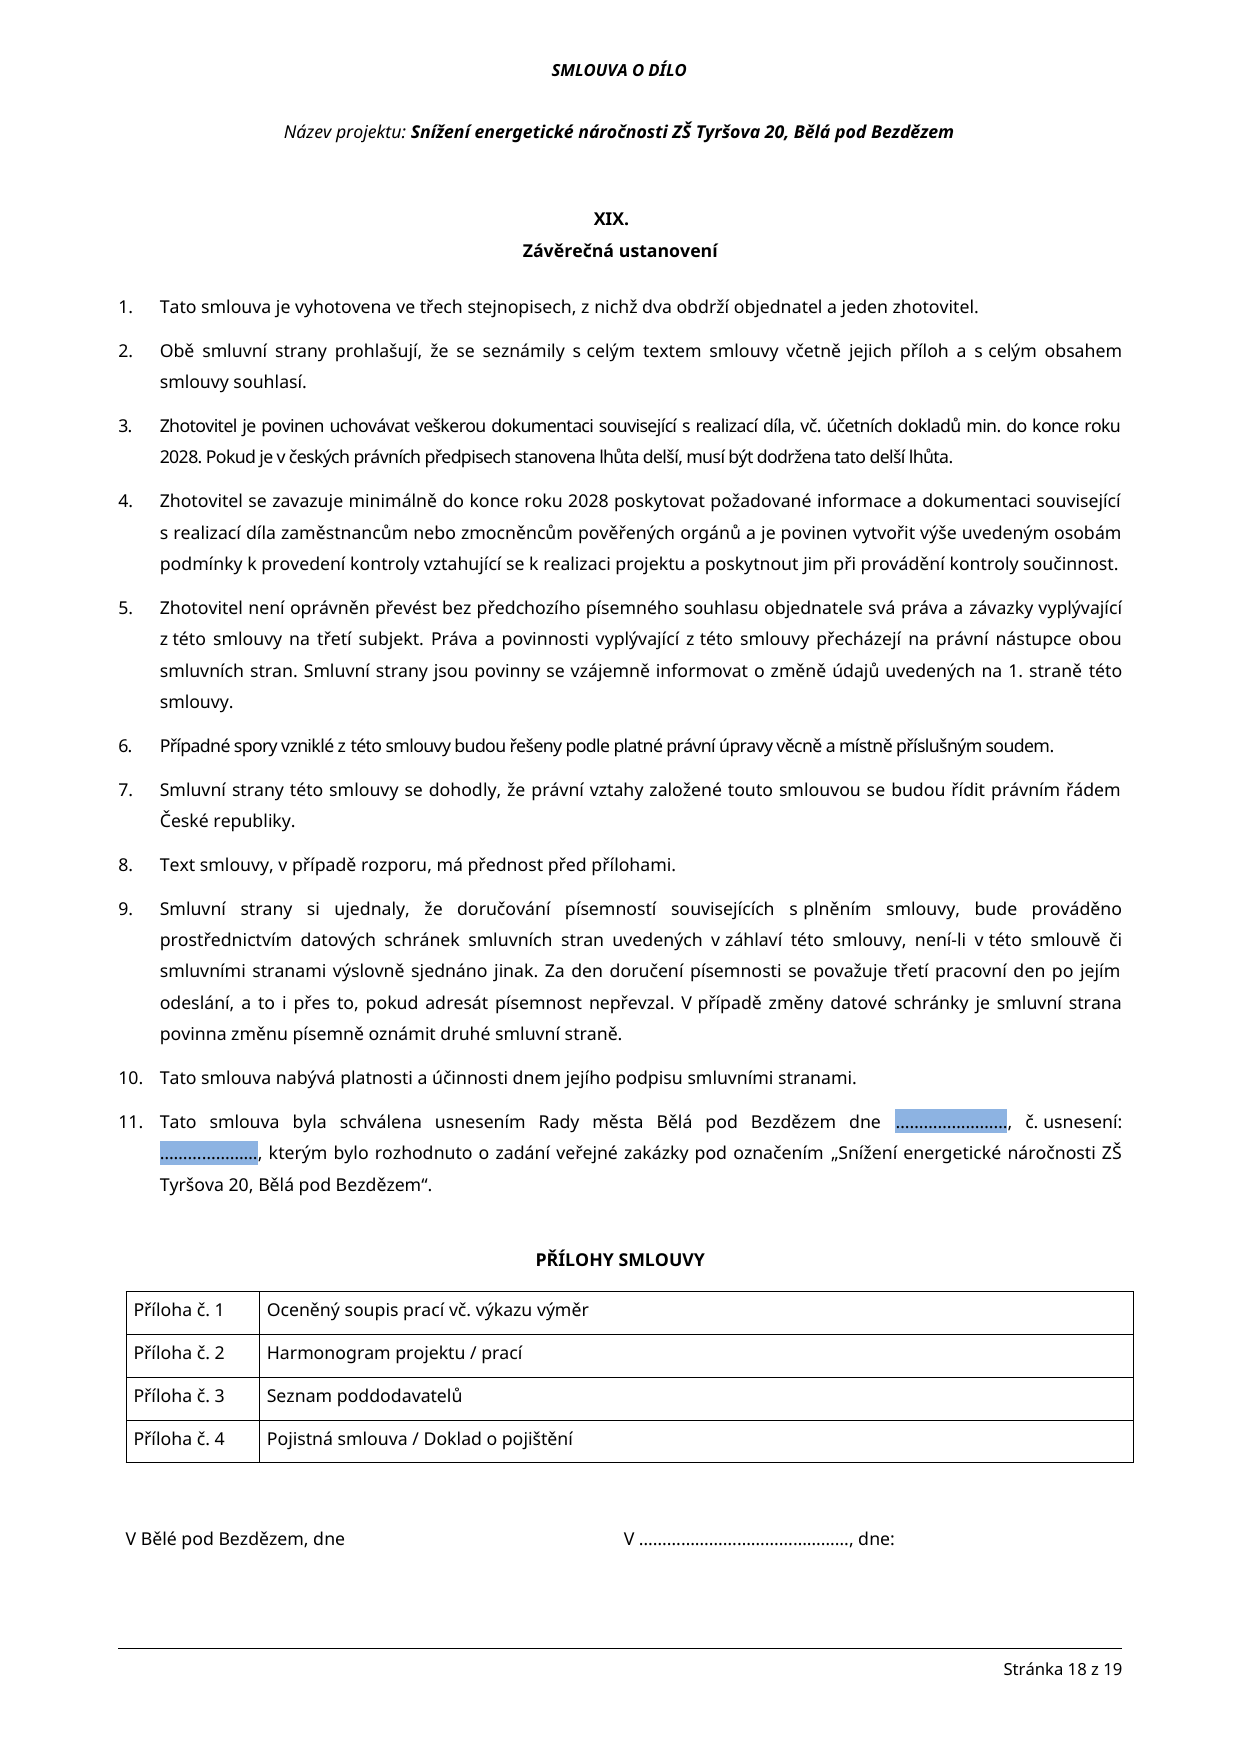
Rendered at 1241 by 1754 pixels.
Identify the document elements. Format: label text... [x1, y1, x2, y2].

text Text smlouvy, v případě rozporu, má přednost před přílohami. [118, 852, 1122, 876]
text Smluvní strany této smlouvy se dohodly, že právní vztahy založené touto smlouvou se budou řídit právním řádem České republiky. [118, 777, 1122, 833]
table_cell Příloha č. 2 [127, 1335, 259, 1377]
text Tato smlouva nabývá platnosti a účinnosti dnem jejího podpisu smluvními stranami. [118, 1065, 1122, 1089]
text Tato smlouva je vyhotovena ve třech stejnopisech, z nichž dva obdrží objednatel a jeden zhotovitel. [118, 294, 1122, 319]
table_cell Příloha č. 3 [127, 1378, 259, 1419]
table_cell Seznam poddodavatelů [260, 1378, 1133, 1419]
table_cell Pojistná smlouva / Doklad o pojištění [260, 1421, 1133, 1462]
text PŘÍLOHY SMLOUVY [118, 1247, 1122, 1271]
table_header V Bělé pod Bezdězem, dne [118, 1526, 616, 1585]
text Tato smlouva byla schválena usnesením Rady města Bělá pod Bezdězem dne ……………………, č. usnesení: …………………, kterým bylo rozhodnuto o zadání veřejné zakázky pod označením . [118, 1109, 1122, 1196]
text Případné spory vzniklé z této smlouvy budou řešeny podle platné právní úpravy věcně a místně příslušným soudem. [118, 733, 1122, 757]
text Závěrečná ustanovení [118, 238, 1122, 262]
table_cell Příloha č. 4 [127, 1421, 259, 1462]
table_header Příloha č. 1 [127, 1292, 259, 1334]
text Zhotovitel není oprávněn převést bez předchozího písemného souhlasu objednatele svá práva a závazky vyplývající z této smlouvy na třetí subjekt. Práva a povinnosti vyplývající z této smlouvy přecházejí na právní nástupce obou smluvních stran. Smluvní strany jsou povinny se vzájemně informovat o změně údajů uvedených na 1. straně této smlouvy. [118, 595, 1122, 713]
text Smluvní strany si ujednaly, že doručování písemností souvisejících s plněním smlouvy, bude prováděno prostřednictvím datových schránek smluvních stran uvedených v záhlaví této smlouvy, není-li v této smlouvě či smluvními stranami výslovně sjednáno jinak. Za den doručení písemnosti se považuje třetí pracovní den po jejím odeslání, a to i přes to, pokud adresát písemnost nepřevzal. V případě změny datové schránky je smluvní strana povinna změnu písemně oznámit druhé smluvní straně. [118, 896, 1122, 1046]
table_header Oceněný soupis prací vč. výkazu výměr [260, 1292, 1133, 1334]
text Obě smluvní strany prohlašují, že se seznámily s celým textem smlouvy včetně jejich příloh a s celým obsahem smlouvy souhlasí. [118, 338, 1122, 394]
text Zhotovitel se zavazuje minimálně do konce roku 2028 poskytovat požadované informace a dokumentaci související s realizací díla zaměstnancům nebo zmocněncům pověřených orgánů a je povinen vytvořit výše uvedeným osobám podmínky k provedení kontroly vztahující se k realizaci projektu a poskytnout jim při provádění kontroly součinnost. [118, 489, 1122, 576]
table_cell Harmonogram projektu / prací [260, 1335, 1133, 1377]
table_header V ………………………………………, dne: [616, 1526, 1122, 1585]
text Zhotovitel je povinen uchovávat veškerou dokumentaci související s realizací díla, vč. účetních dokladů min. do konce roku 2028. Pokud je v českých právních předpisech stanovena lhůta delší, musí být dodržena tato delší lhůta. [118, 413, 1122, 469]
